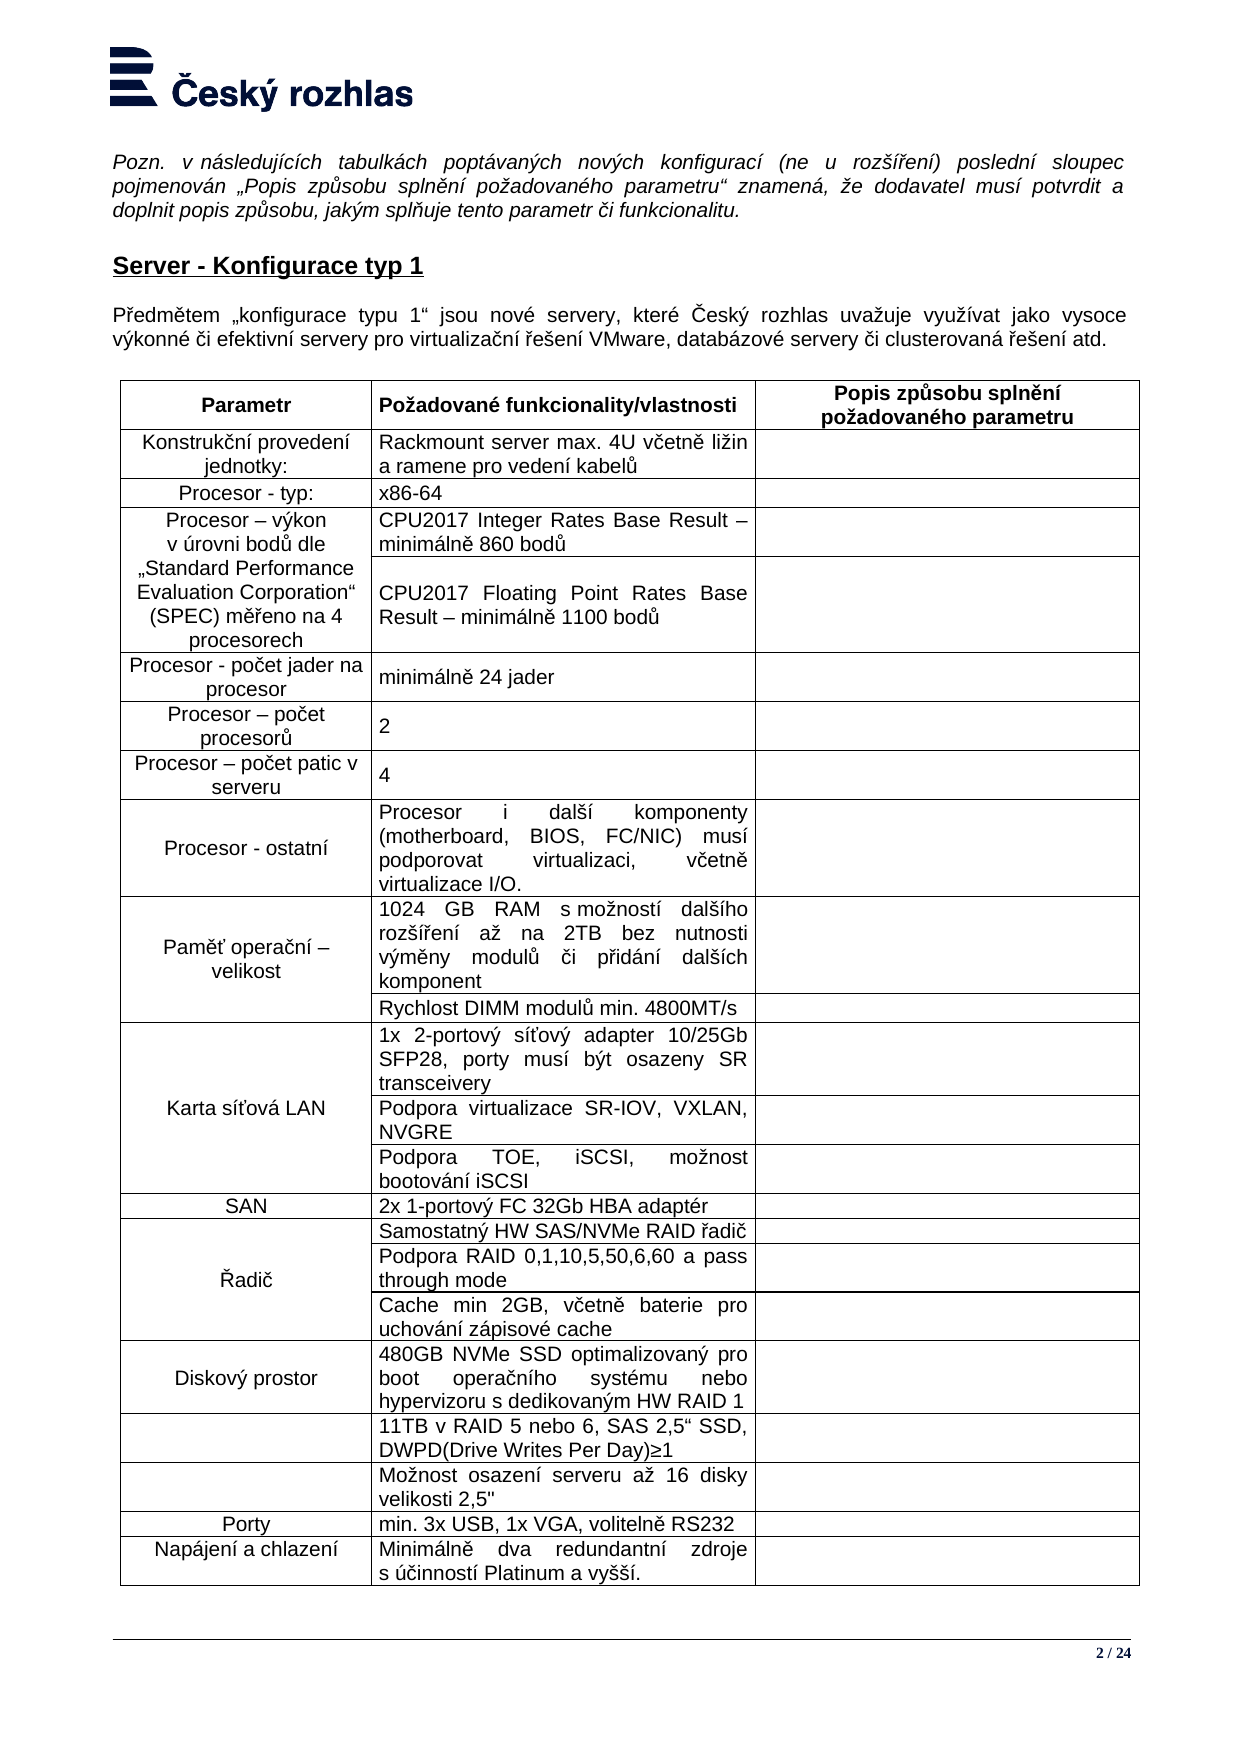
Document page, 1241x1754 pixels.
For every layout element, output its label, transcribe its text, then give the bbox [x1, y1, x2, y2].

table_header Parametr [121, 381, 371, 429]
table_cell [756, 479, 1139, 507]
table_cell Řadič [121, 1219, 371, 1340]
table_cell [756, 800, 1139, 896]
table_cell 4 [372, 751, 755, 799]
table_cell Paměť operační – velikost [121, 897, 371, 1022]
table_cell Rackmount server max. 4U včetně ližin a ramene pro vedení kabelů [372, 430, 755, 478]
table_cell [121, 1414, 371, 1462]
table_cell Procesor – výkon v úrovni bodů dle „Standard Performance Evaluation Corporation“ (SPEC) měřeno na 4 procesorech [121, 508, 371, 652]
table_cell [756, 430, 1139, 478]
table_cell [756, 1145, 1139, 1192]
table_cell Napájení a chlazení [121, 1537, 371, 1585]
table_cell [756, 1463, 1139, 1511]
table_cell Konstrukční provedení jednotky: [121, 430, 371, 478]
table_cell Procesor i další komponenty (motherboard, BIOS, FC/NIC) musí podporovat virtualizaci, včetně virtualizace I/O. [372, 800, 755, 896]
table_cell Procesor – počet patic v serveru [121, 751, 371, 799]
table_cell minimálně 24 jader [372, 653, 755, 701]
table_cell [756, 897, 1139, 992]
table_cell 1024 GB RAM s možností dalšího rozšíření až na 2TB bez nutnosti výměny modulů či přidání dalších komponent [372, 897, 755, 992]
table_header Požadované funkcionality/vlastnosti [372, 381, 755, 429]
table_cell 1x 2-portový síťový adapter 10/25Gb SFP28, porty musí být osazeny SR transceivery [372, 1023, 755, 1094]
table_cell [756, 1096, 1139, 1143]
text Předmětem „konfigurace typu 1“ jsou nové servery, které Český rozhlas uvažuje využívat jako vysoce výkonné či efektivní servery pro virtualizační řešení VMware, databázové servery či clusterovaná řešení atd. [112, 303, 1128, 351]
table_cell [756, 1537, 1139, 1585]
table_cell SAN [121, 1194, 371, 1217]
table_cell [756, 1244, 1139, 1291]
table_cell Samostatný HW SAS/NVMe RAID řadič [372, 1219, 755, 1242]
table_cell Podpora TOE, iSCSI, možnost bootování iSCSI [372, 1145, 755, 1192]
table_cell [756, 751, 1139, 799]
table_cell CPU2017 Integer Rates Base Result – minimálně 860 bodů [372, 508, 755, 556]
table_cell [756, 1341, 1139, 1413]
table_cell 480GB NVMe SSD optimalizovaný pro boot operačního systému nebo hypervizoru s dedikovaným HW RAID 1 [372, 1341, 755, 1413]
table_cell [756, 702, 1139, 750]
table_cell 11TB v RAID 5 nebo 6, SAS 2,5“ SSD, DWPD(Drive Writes Per Day)≥1 [372, 1414, 755, 1462]
table_header Popis způsobu splnění požadovaného parametru [756, 381, 1139, 429]
table_cell [756, 1512, 1139, 1536]
table_cell min. 3x USB, 1x VGA, volitelně RS232 [372, 1512, 755, 1536]
table_cell [756, 1414, 1139, 1462]
table_cell 2 [372, 702, 755, 750]
table_cell Podpora RAID 0,1,10,5,50,6,60 a pass through mode [372, 1244, 755, 1291]
table_cell x86-64 [372, 479, 755, 507]
table_cell Cache min 2GB, včetně baterie pro uchování zápisové cache [372, 1293, 755, 1340]
table_cell Diskový prostor [121, 1341, 371, 1413]
table_cell [756, 653, 1139, 701]
table_cell Karta síťová LAN [121, 1023, 371, 1192]
table_cell Možnost osazení serveru až 16 disky velikosti 2,5" [372, 1463, 755, 1511]
table_cell Procesor – počet procesorů [121, 702, 371, 750]
table_cell [756, 1194, 1139, 1217]
picture [110, 47, 413, 112]
table_cell [756, 1293, 1139, 1340]
table_cell [756, 508, 1139, 556]
text Server - Konfigurace typ 1 [112, 251, 1128, 279]
table_cell Procesor - počet jader na procesor [121, 653, 371, 701]
table_cell Procesor - ostatní [121, 800, 371, 896]
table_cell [372, 1537, 755, 1585]
table_cell [756, 1219, 1139, 1242]
table_cell CPU2017 Floating Point Rates Base Result – minimálně 1100 bodů [372, 557, 755, 652]
table_cell Porty [121, 1512, 371, 1536]
table_cell Procesor - typ: [121, 479, 371, 507]
table_cell Podpora virtualizace SR-IOV, VXLAN, NVGRE [372, 1096, 755, 1143]
text Pozn. v následujících tabulkách poptávaných nových konfigurací (ne u rozšíření) poslední sloupec pojmenován „Popis způsobu splnění požadovaného parametru“ znamená, že dodavatel musí potvrdit a doplnit popis způsobu, jakým splňuje tento parametr či funkcionalitu. [112, 150, 1128, 222]
table_cell [756, 1023, 1139, 1094]
table_cell 2x 1-portový FC 32Gb HBA adaptér [372, 1194, 755, 1217]
table_cell [121, 1463, 371, 1511]
table_cell Rychlost DIMM modulů min. 4800MT/s [372, 994, 755, 1022]
table_cell [756, 994, 1139, 1022]
table_cell [756, 557, 1139, 652]
